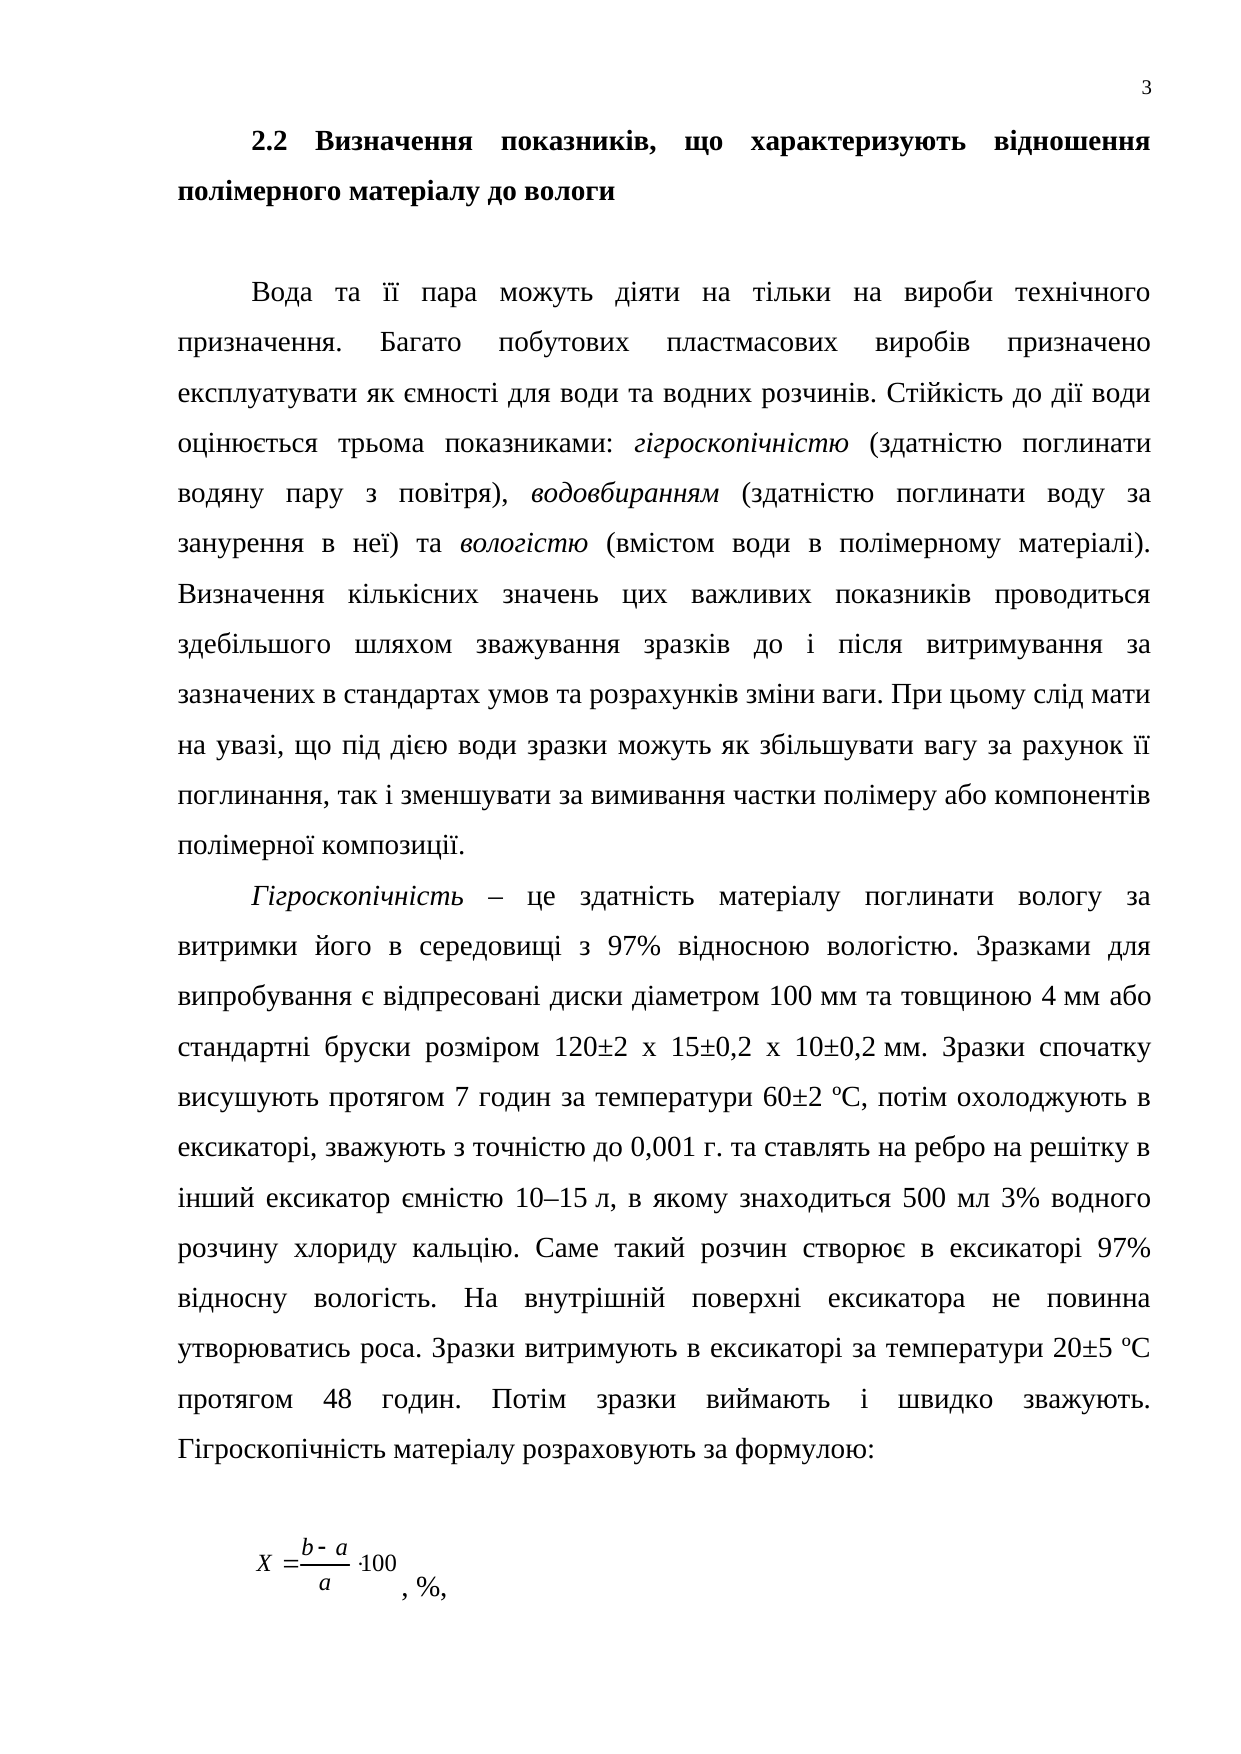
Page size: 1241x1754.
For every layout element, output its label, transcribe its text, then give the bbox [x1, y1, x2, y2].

text Гігроскопічність – це здатність матеріалу поглинати вологу за витримки його в середовищі з 97% відносною вологістю. Зразками для випробування є відпресовані диски діаметром 100 мм та товщиною 4 мм або стандартні бруски розміром 120±2 х 15±0,2 х 10±0,2 мм. Зразки спочатку висушують протягом 7 годин за температури 60±2 ºС, потім охолоджують в ексикаторі, зважують з точністю до 0,001 г. та ставлять на ребро на решітку в інший ексикатор ємністю 10–15 л, в якому знаходиться 500 мл 3% водного розчину хлориду кальцію. Саме такий розчин створює в ексикаторі 97% відносну вологість. На внутрішній поверхні ексикатора не повинна утворюватись роса. Зразки витримують в ексикаторі за температури 20±5 ºС протягом 48 годин. Потім зразки виймають і швидко зважують. Гігроскопічність матеріалу розраховують за формулою: [177, 878, 1152, 1465]
text 2.2 Визначення показників, що характеризують відношення полімерного матеріалу до вологи [177, 123, 1152, 207]
text , %, [177, 1532, 1152, 1602]
text Вода та її пара можуть діяти на тільки на вироби технічного призначення. Багато побутових пластмасових виробів призначено експлуатувати як ємності для води та водних розчинів. Стійкість до дії води оцінюється трьома показниками: гігроскопічністю (здатністю поглинати водяну пару з повітря), водовбиранням (здатністю поглинати воду за занурення в неї) та вологістю (вмістом води в полімерному матеріалі). Визначення кількісних значень цих важливих показників проводиться здебільшого шляхом зважування зразків до і після витримування за зазначених в стандартах умов та розрахунків зміни ваги. При цьому слід мати на увазі, що під дією води зразки можуть як збільшувати вагу за рахунок її поглинання, так і зменшувати за вимивання частки полімеру або компонентів полімерної композиції. [177, 274, 1152, 861]
